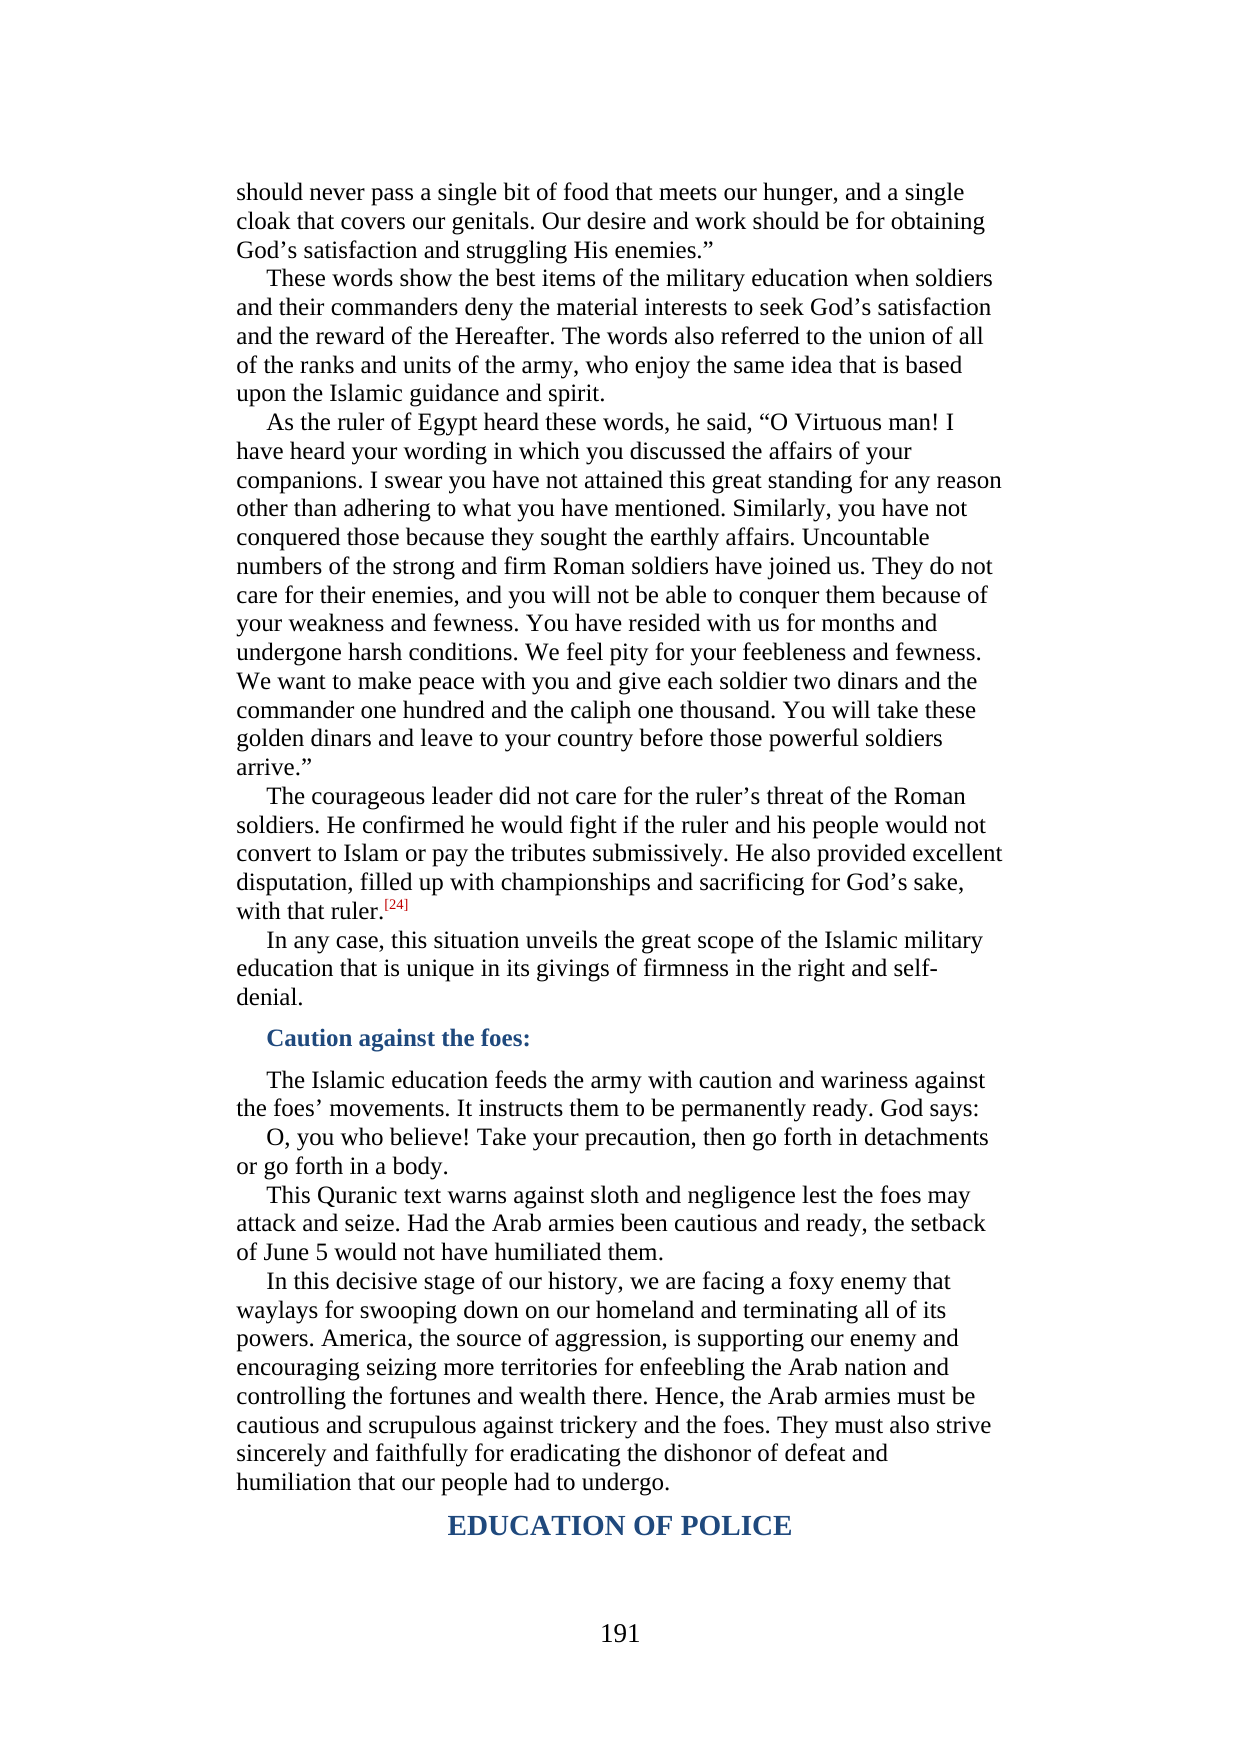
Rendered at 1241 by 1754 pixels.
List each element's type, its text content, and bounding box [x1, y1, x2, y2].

text In any case, this situation unveils the great scope of the Islamic military education that is unique in its givings of firmness in the right and self-denial. [236, 925, 1004, 1011]
subtitle EDUCATION OF POLICE [236, 1508, 1004, 1542]
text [236, 177, 1004, 263]
text The Islamic education feeds the army with caution and wariness against the foes’ movements. It instructs them to be permanently ready. God says: [236, 1065, 1004, 1122]
text In this decisive stage of our history, we are facing a foxy enemy that waylays for swooping down on our homeland and terminating all of its powers. America, the source of aggression, is supporting our enemy and encouraging seizing more territories for enfeebling the Arab nation and controlling the fortunes and wealth there. Hence, the Arab armies must be cautious and scrupulous against trickery and the foes. They must also strive sincerely and faithfully for eradicating the dishonor of defeat and humiliation that our people had to undergo. [236, 1266, 1004, 1496]
text These words show the best items of the military education when soldiers and their commanders deny the material interests to seek God’s satisfaction and the reward of the Hereafter. The words also referred to the union of all of the ranks and units of the army, who enjoy the same idea that is based upon the Islamic guidance and spirit. [236, 263, 1004, 407]
text As the ruler of Egypt heard these words, he said, “O Virtuous man! I have heard your wording in which you discussed the affairs of your companions. I swear you have not attained this great standing for any reason other than adhering to what you have mentioned. Similarly, you have not conquered those because they sought the earthly affairs. Uncountable numbers of the strong and firm Roman soldiers have joined us. They do not care for their enemies, and you will not be able to conquer them because of your weakness and fewness. You have resided with us for months and undergone harsh conditions. We feel pity for your feebleness and fewness. We want to make peace with you and give each soldier two dinars and the commander one hundred and the caliph one thousand. You will take these golden dinars and leave to your country before those powerful soldiers arrive.” [236, 407, 1004, 781]
subtitle Caution against the foes: [236, 1023, 1004, 1052]
text This Quranic text warns against sloth and negligence lest the foes may attack and seize. Had the Arab armies been cautious and ready, the setback of June 5 would not have humiliated them. [236, 1180, 1004, 1266]
text The courageous leader did not care for the ruler’s threat of the Roman soldiers. He confirmed he would fight if the ruler and his people would not convert to Islam or pay the tributes submissively. He also provided excellent disputation, filled up with championships and sacrificing for God’s sake, with that ruler.[24] [236, 781, 1004, 925]
text O, you who believe! Take your precaution, then go forth in detachments or go forth in a body. [236, 1122, 1004, 1180]
